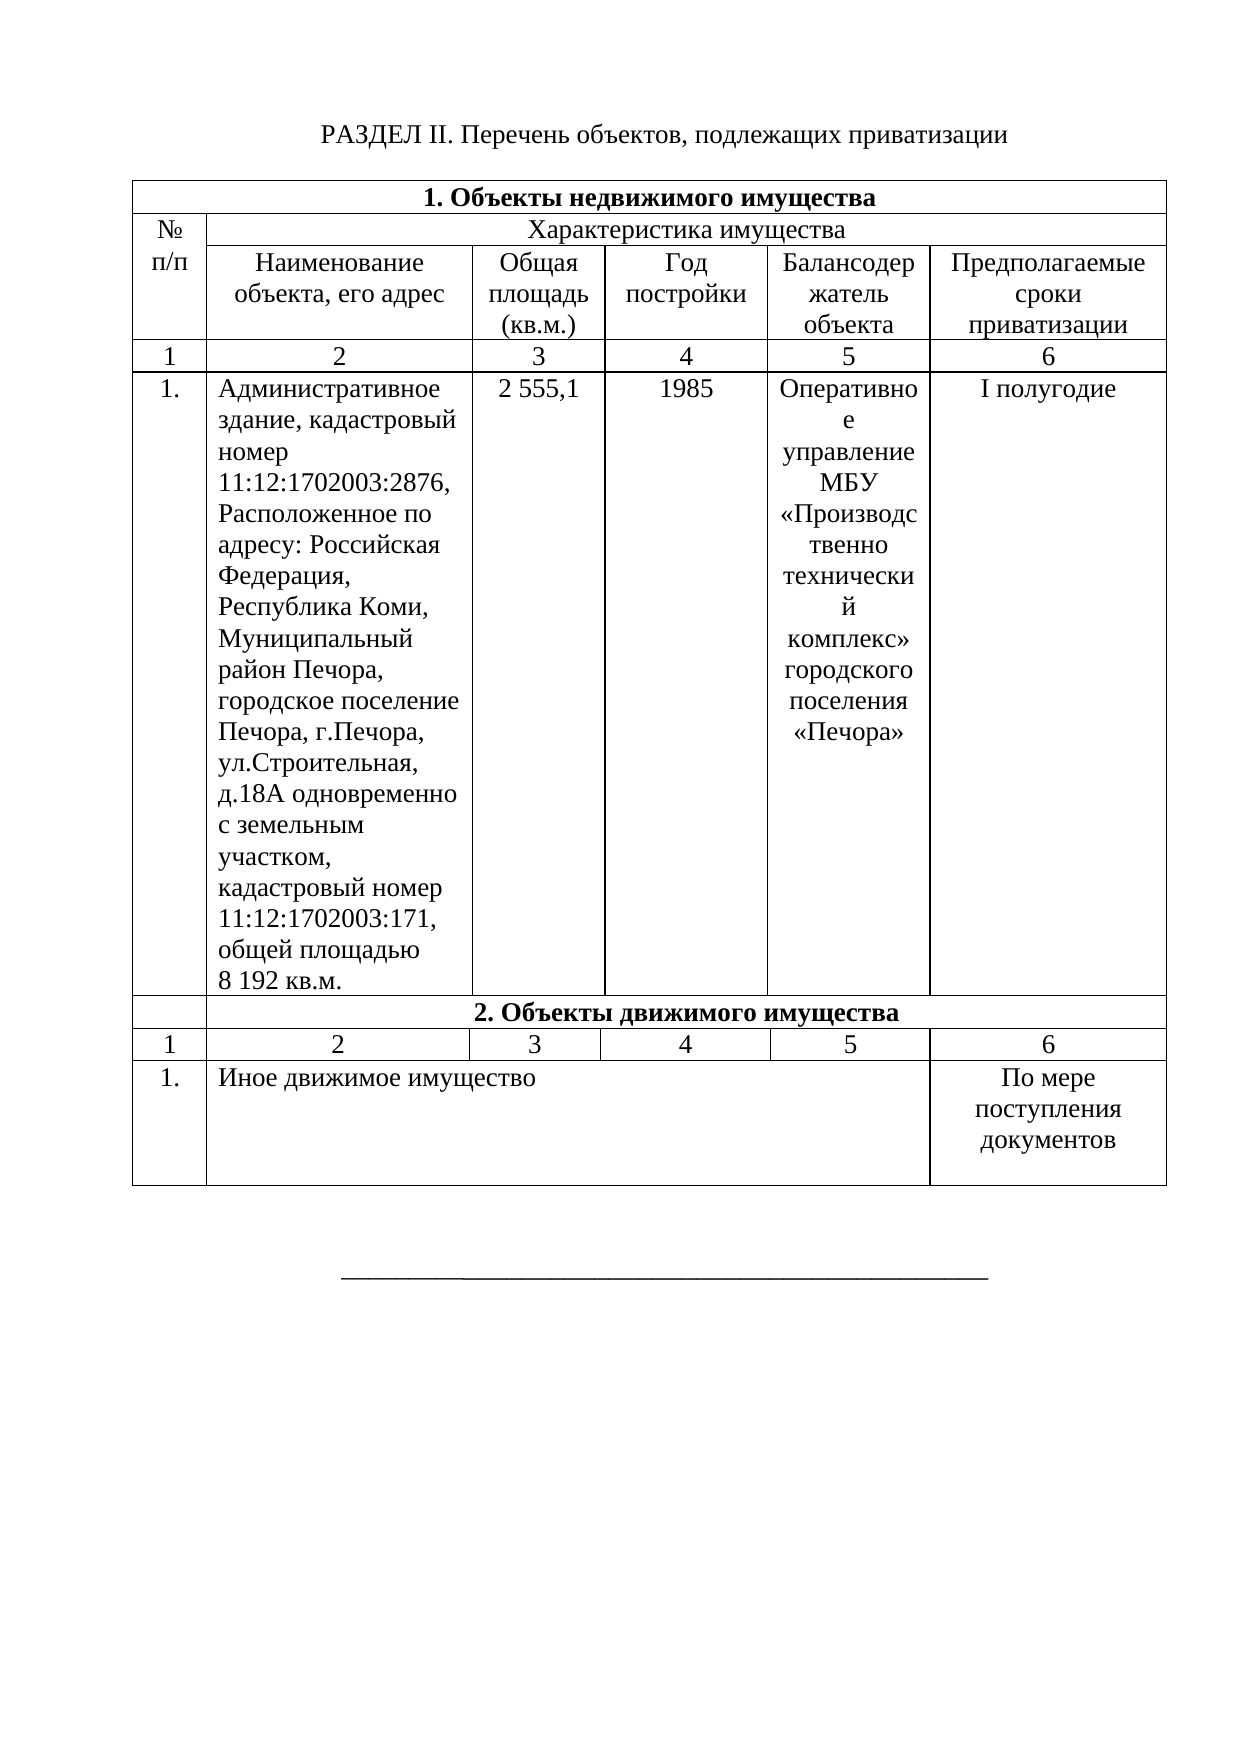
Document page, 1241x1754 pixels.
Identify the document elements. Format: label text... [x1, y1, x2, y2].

table_cell I полугодие [931, 373, 1166, 995]
table_cell 5 [768, 340, 929, 371]
table_cell [133, 996, 206, 1028]
table_header 1. Объекты недвижимого имущества [133, 181, 1166, 213]
table_cell Предполагаемые сроки приватизации [931, 246, 1166, 339]
table_cell 5 [771, 1029, 929, 1060]
table_cell Иное движимое имущество [207, 1061, 929, 1185]
table_cell 3 [473, 340, 604, 371]
table_cell 2 [207, 340, 472, 371]
table_cell 3 [470, 1029, 600, 1060]
table_cell 1985 [606, 373, 767, 995]
table_cell Наименование объекта, его адрес [207, 246, 472, 339]
table_cell 1 [133, 1029, 206, 1060]
table_cell 4 [606, 340, 767, 371]
table_cell 1. [133, 373, 206, 995]
table_cell 6 [931, 340, 1166, 371]
table_cell Характеристика имущества [207, 214, 1166, 245]
table_cell 6 [931, 1029, 1166, 1060]
table_cell Общая площадь (кв.м.) [473, 246, 604, 339]
table_cell 2. Объекты движимого имущества [207, 996, 1166, 1028]
table_cell Административное здание, кадастровый номер 11:12:1702003:2876, Расположенное по адресу: Российская Федерация, Республика Коми, Муниципальный район Печора, городское поселение Печора, г.Печора, ул.Строительная, д.18А одновременно с земельным участком, кадастровый номер 11:12:1702003:171, общей площадью 8 192 кв.м. [207, 373, 472, 995]
table_cell № п/п [133, 214, 206, 339]
table_cell По мере поступления документов [931, 1061, 1166, 1185]
table_cell 1. [133, 1061, 206, 1185]
table_cell Год постройки [606, 246, 767, 339]
table_cell 2 555,1 [473, 373, 604, 995]
text РАЗДЕЛ II. Перечень объектов, подлежащих приватизации [177, 118, 1152, 149]
text _____________________________________________ [177, 1249, 1152, 1282]
table_cell 4 [601, 1029, 770, 1060]
table_cell Балансодержатель объекта [768, 246, 929, 339]
table_cell Оперативное управление МБУ «Производственно технический комплекс» городского поселения «Печора» [768, 373, 929, 995]
table_cell 1 [133, 340, 206, 371]
table_cell 2 [207, 1029, 469, 1060]
